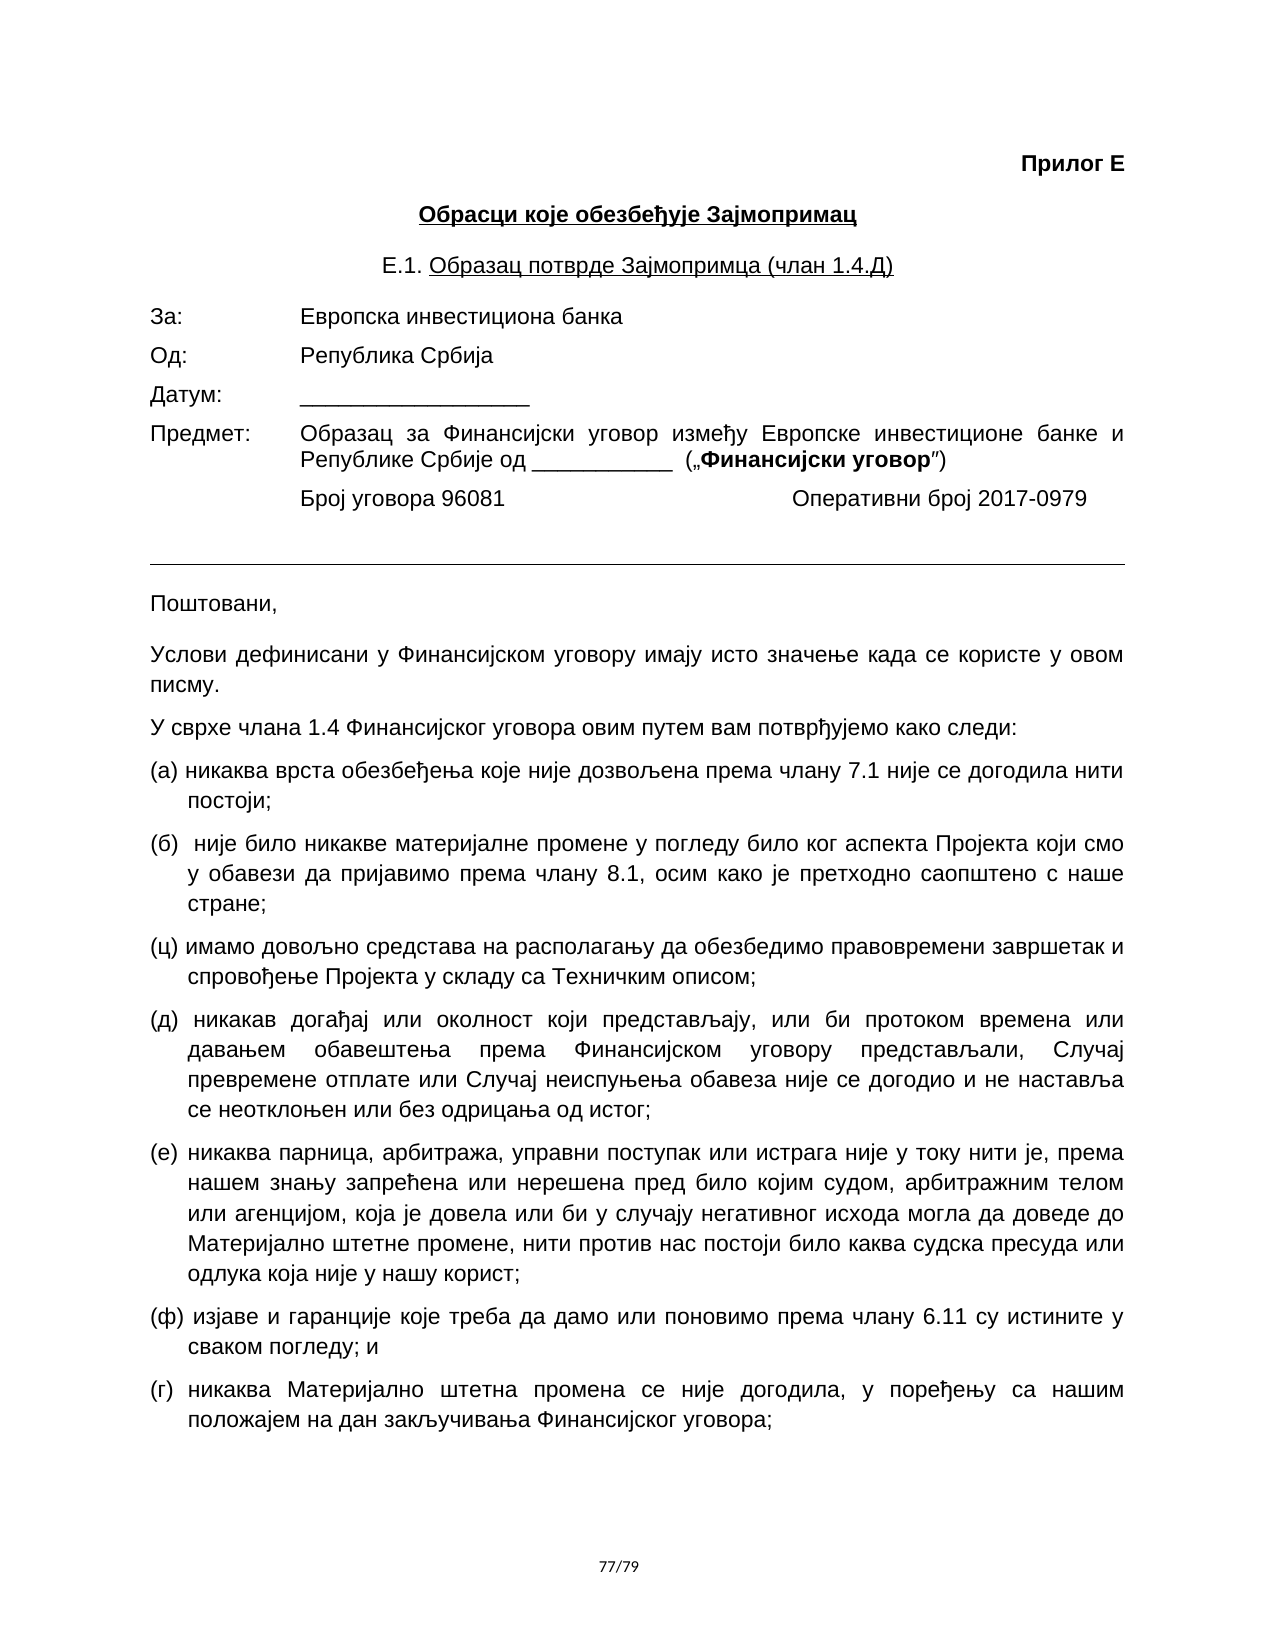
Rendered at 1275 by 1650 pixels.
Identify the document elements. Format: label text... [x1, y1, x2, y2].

text Предмет: Образац за Финансијски уговор између Европске инвестиционе банке и Републике Србије од ___________ („Финансијски уговор″) [150, 420, 1125, 472]
text За: Европска инвестициона банка [150, 303, 1125, 329]
text Обрасци које обезбеђује Зајмопримац [150, 201, 1125, 227]
text У сврхе члана 1.4 Финансијског уговора овим путем вам потврђујемо како следи: [150, 714, 1125, 740]
text (д) никакав догађај или околност који представљају, или би протоком времена или давањем обавештења према Финансијском уговору представљали, Случај превремене oтплaтe или Случај неиспуњења обавеза није се догодио и не наставља се неотклоњен или без одрицања од истог; [150, 1006, 1125, 1123]
text (ц) имамо довољно средстава на располагању да обезбедимо правовремени завршетак и спровођење Пројекта у складу са Техничким описом; [150, 933, 1125, 989]
text (б) није било никакве материјалне промене у погледу било ког аспекта Пројекта који смо у обавези да пријавимо према члану 8.1, осим како је претходно саопштено с наше стране; [150, 830, 1125, 916]
text Поштовани, [150, 590, 1125, 616]
text Од: Република Србија [150, 342, 1125, 368]
text Прилог Е [150, 150, 1125, 176]
text Е.1. Образац потврде Зајмопримца (члан 1.4.Д) [150, 252, 1125, 278]
text (а) никаква врста обезбеђења које није дозвољена према члану 7.1 није се догодила нити постоји; [150, 757, 1125, 813]
text (г) никаква Материјално штетна промена се није догодила, у поређењу са нашим положајем на дан закључивања Финансијског уговора; [150, 1376, 1125, 1432]
text (ф) изјаве и гаранције које треба да дамо или поновимо према члану 6.11 су истините у сваком погледу; и [150, 1303, 1125, 1359]
text Број уговора 96081 Оперативни број 2017-0979 [225, 485, 1125, 511]
text Датум: __________________ [150, 381, 1125, 407]
text Услови дефинисани у Финансијском уговору имају исто значење када се користе у овом писму. [150, 641, 1125, 698]
text (е) никаква парница, арбитража, управни поступак или истрага није у току нити је, према нашем знању запрећена или нерешена пред било којим судом, арбитражним телом или агенцијом, која је довела или би у случају негативног исхода могла да доведе до Материјално штетне промене, нити против нас постоји било каква судска пресуда или одлука која није у нашу корист; [150, 1139, 1125, 1286]
